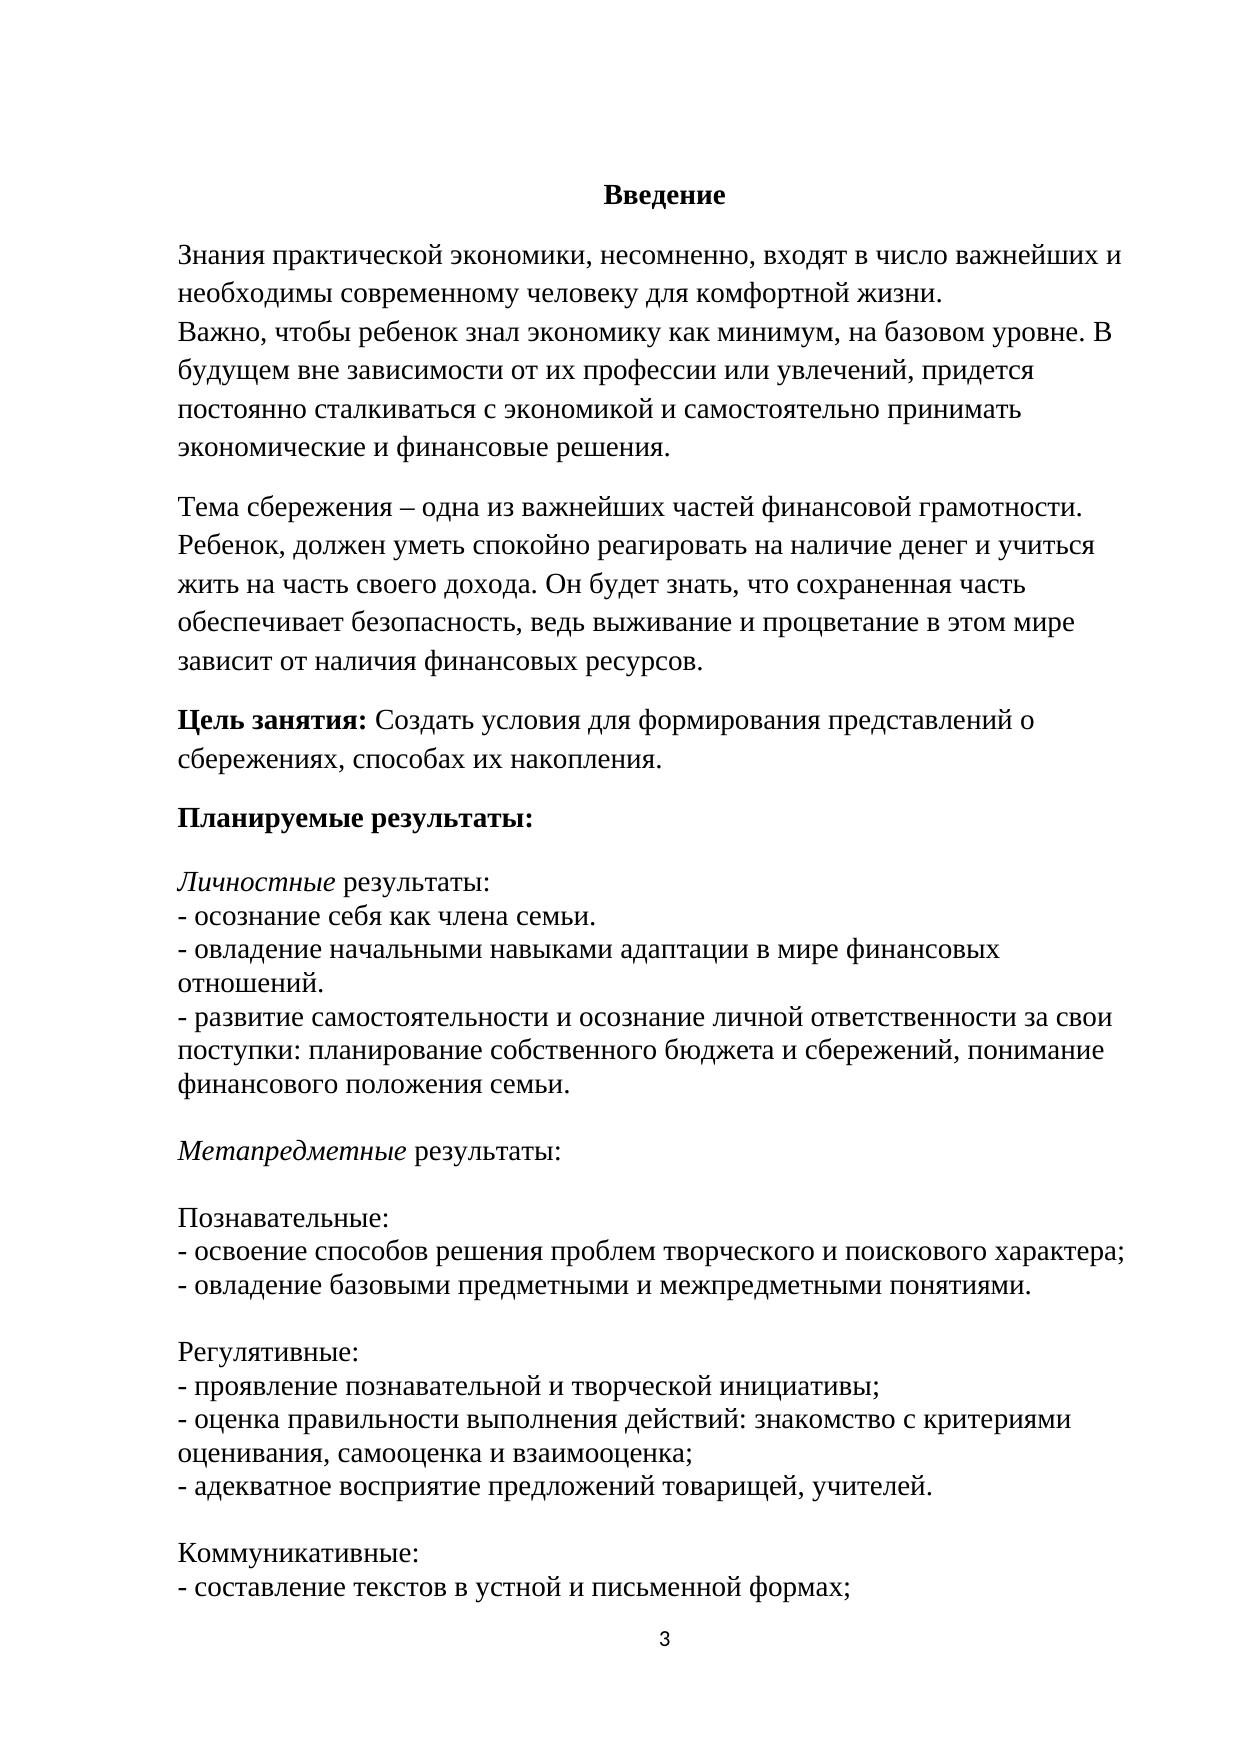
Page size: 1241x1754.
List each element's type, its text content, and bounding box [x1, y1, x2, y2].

text Планируемые результаты: [177, 800, 1152, 834]
text Коммуникативные: [177, 1535, 1152, 1569]
text Метапредметные результаты: [177, 1133, 1152, 1166]
text Познавательные: [177, 1200, 1152, 1233]
text Цель занятия: Создать условия для формирования представлений о сбережениях, способах их накопления. [177, 702, 1152, 774]
text - адекватное восприятие предложений товарищей, учителей. [177, 1468, 1152, 1502]
text Знания практической экономики, несомненно, входят в число важнейших и необходимы современному человеку для комфортной жизни. Важно, чтобы ребенок знал экономику как минимум, на базовом уровне. В будущем вне зависимости от их профессии или увлечений, придется постоянно сталкиваться с экономикой и самостоятельно принимать экономические и финансовые решения. [177, 237, 1152, 463]
text - проявление познавательной и творческой инициативы; [177, 1368, 1152, 1401]
text - развитие самостоятельности и осознание личной ответственности за свои поступки: планирование собственного бюджета и сбережений, понимание финансового положения семьи. [177, 999, 1152, 1099]
text Введение [177, 177, 1152, 211]
text Тема сбережения – одна из важнейших частей финансовой грамотности. Ребенок, должен уметь спокойно реагировать на наличие денег и учиться жить на часть своего дохода. Он будет знать, что сохраненная часть обеспечивает безопасность, ведь выживание и процветание в этом мире зависит от наличия финансовых ресурсов. [177, 489, 1152, 677]
text - освоение способов решения проблем творческого и поискового характера; [177, 1233, 1152, 1267]
text Регулятивные: [177, 1334, 1152, 1368]
text - овладение начальными навыками адаптации в мире финансовых отношений. [177, 932, 1152, 999]
text - овладение базовыми предметными и межпредметными понятиями. [177, 1267, 1152, 1301]
text - составление текстов в устной и письменной формах; [177, 1569, 1152, 1602]
text - оценка правильности выполнения действий: знакомство с критериями оценивания, самооценка и взаимооценка; [177, 1401, 1152, 1468]
text Личностные результаты: [177, 864, 1152, 898]
text - осознание себя как члена семьи. [177, 898, 1152, 932]
